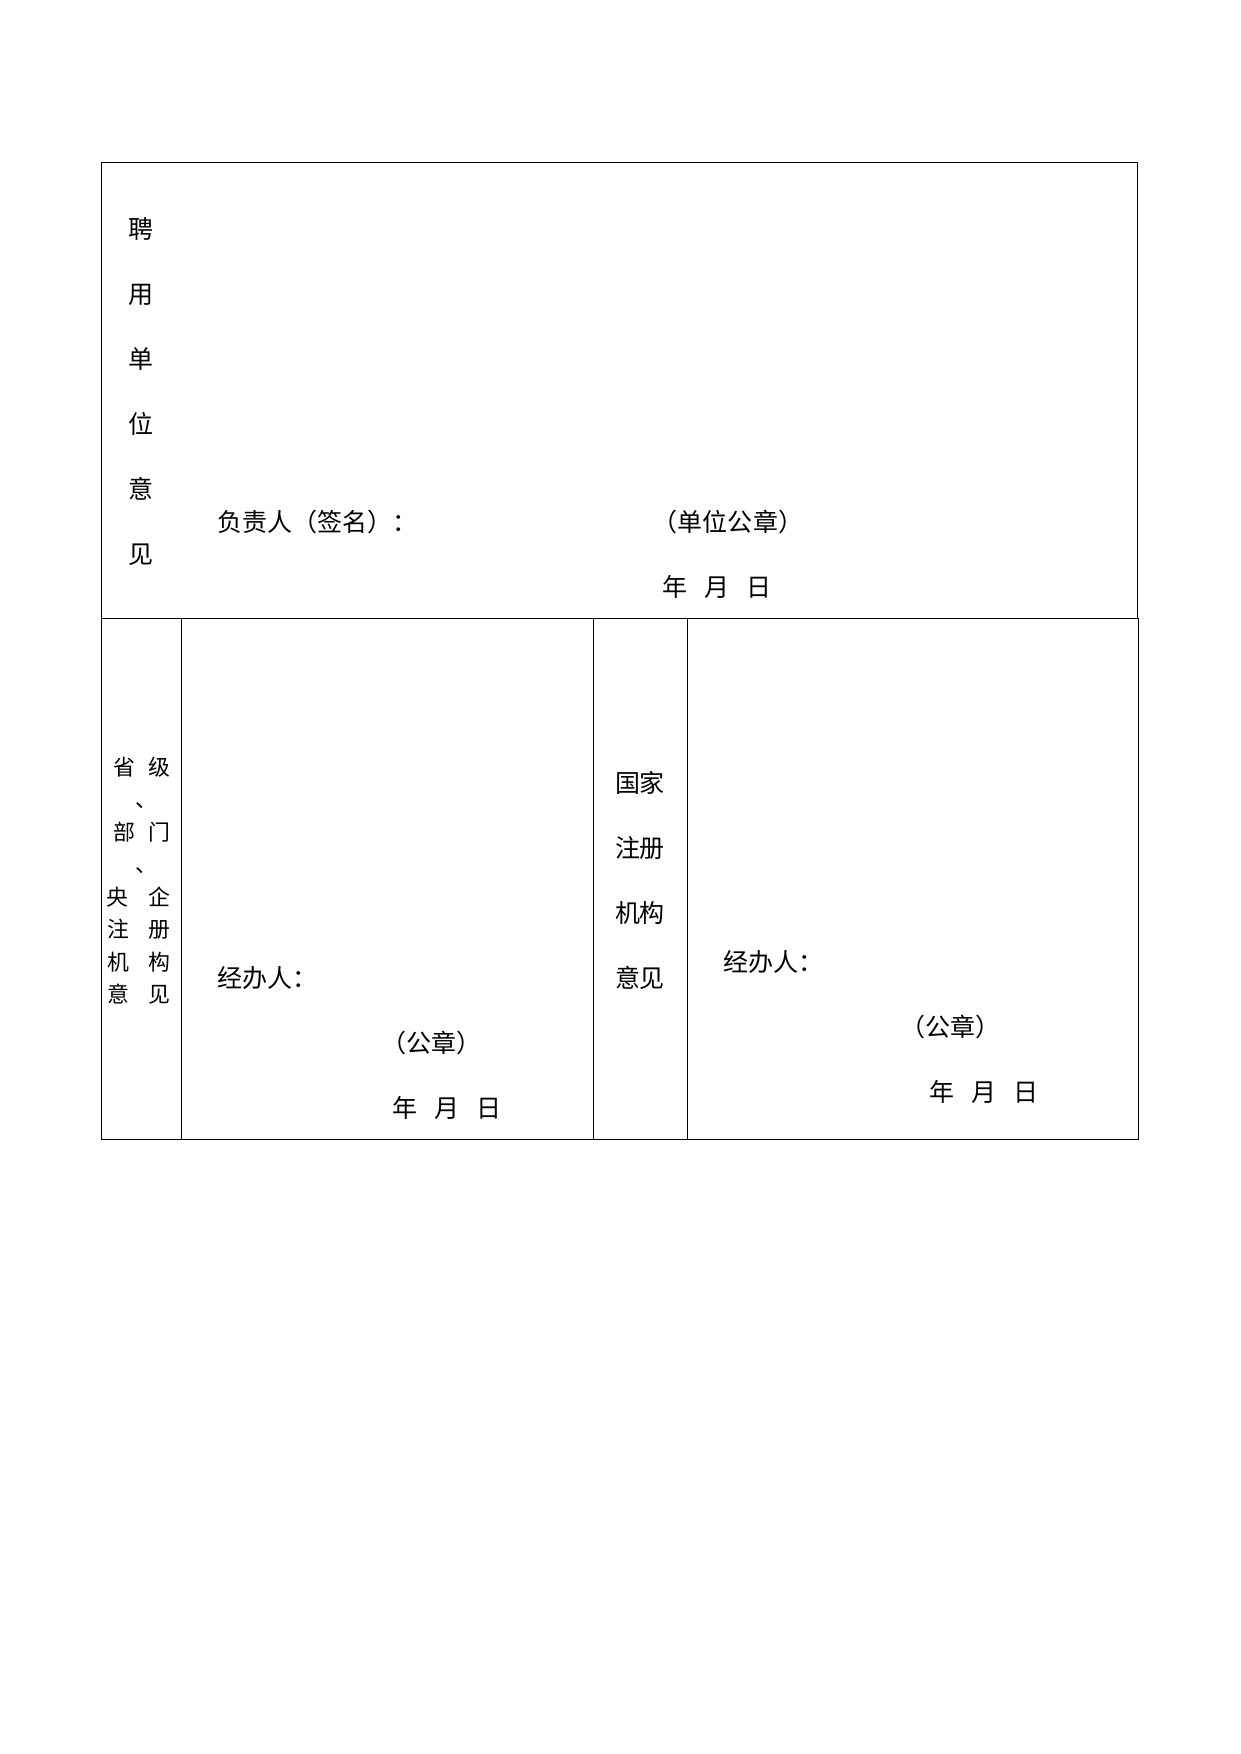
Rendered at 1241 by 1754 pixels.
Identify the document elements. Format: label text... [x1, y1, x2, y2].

table_cell 国家 注册 机构 意见 [594, 619, 687, 1139]
table_cell 省 级 、 部 门 、 央企注册机构意 见 [102, 619, 181, 1139]
table_cell 经办人： （公章） 年 月 日 [182, 619, 593, 1139]
table_cell 经办人： （公章） 年 月 日 [688, 619, 1138, 1139]
table_cell 聘 用 单 位 意 见 [102, 163, 181, 618]
table_cell 负责人（签名）： （单位公章） 年 月 日 [181, 163, 1137, 618]
